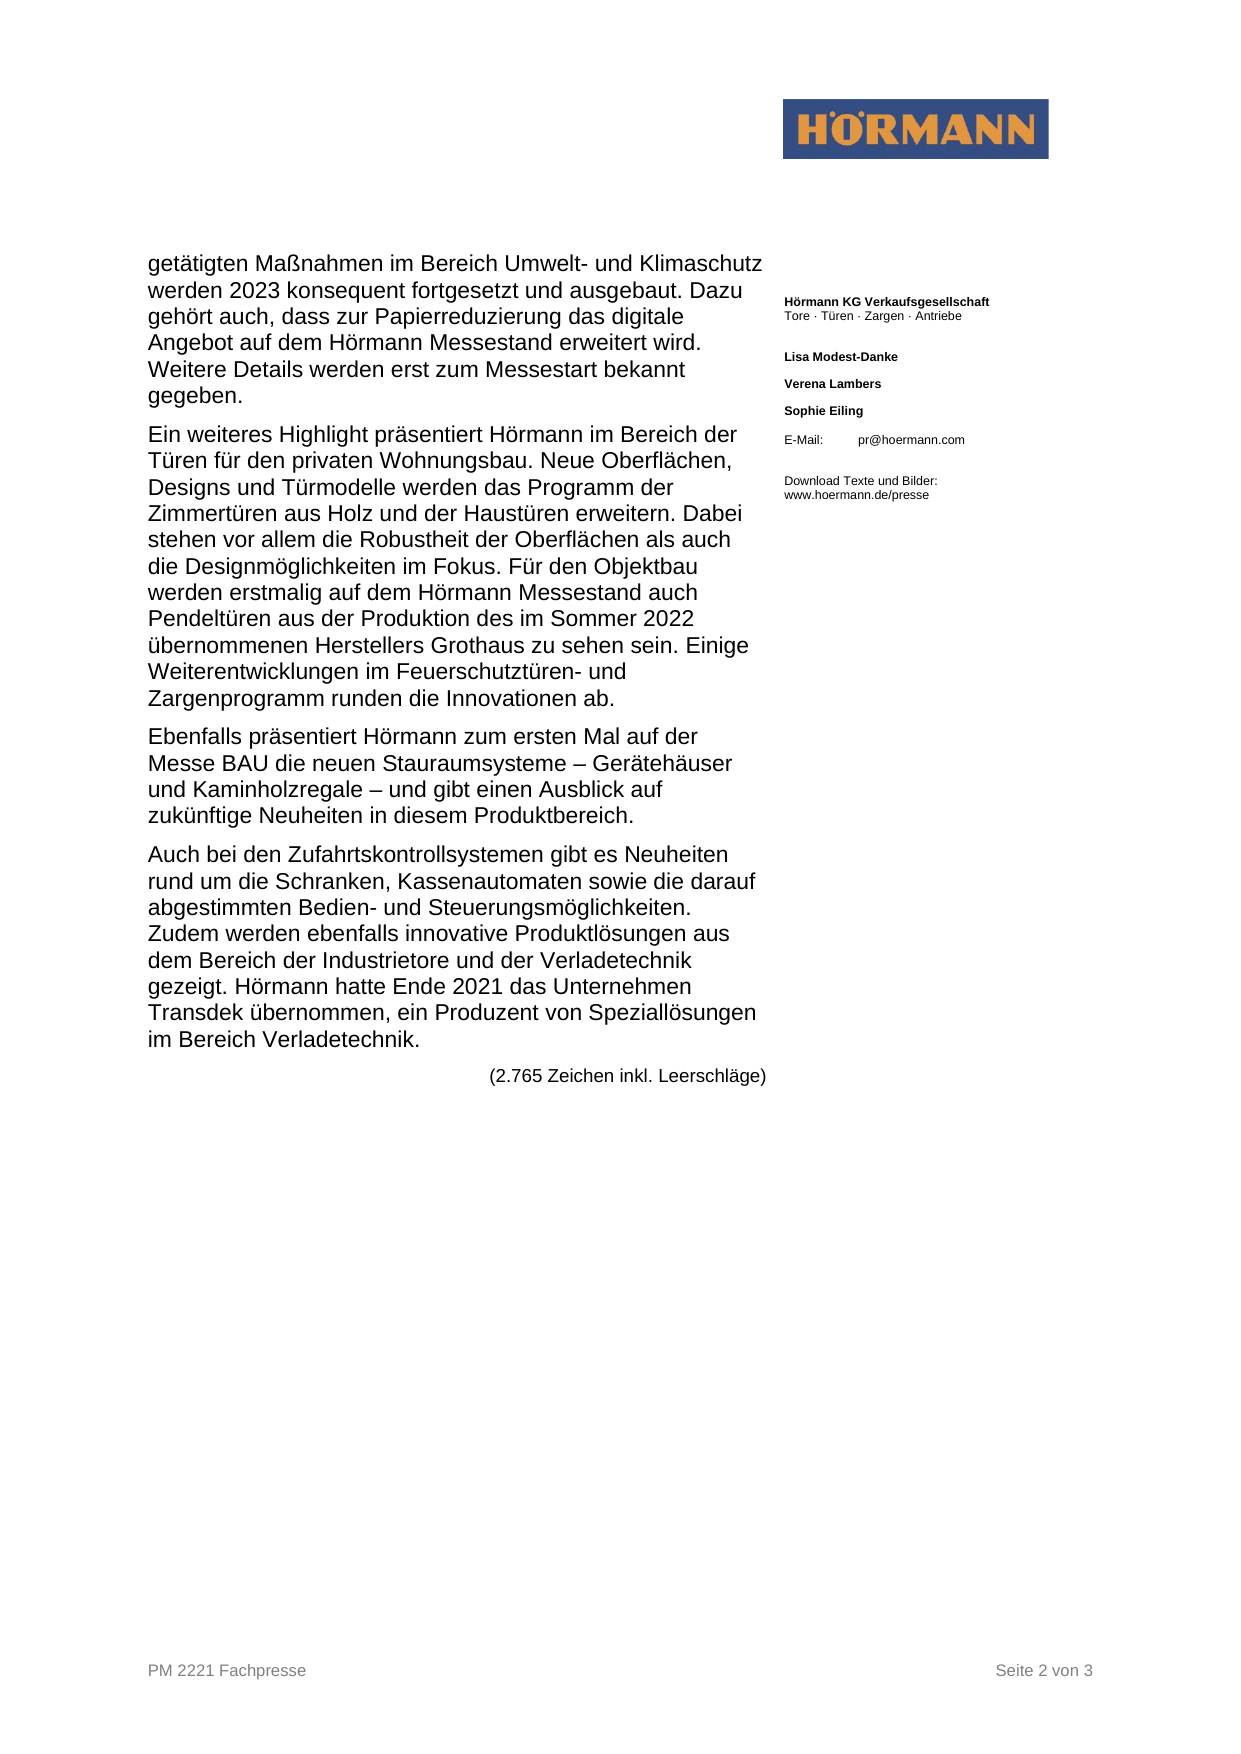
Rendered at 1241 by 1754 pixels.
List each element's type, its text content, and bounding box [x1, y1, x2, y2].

text (2.765 Zeichen inkl. Leerschläge) [148, 1064, 766, 1086]
text Ein weiteres Highlight präsentiert Hörmann im Bereich der Türen für den privaten Wohnungsbau. Neue Oberflächen, Designs und Türmodelle werden das Programm der Zimmertüren aus Holz und der Haustüren erweitern. Dabei stehen vor allem die Robustheit der Oberflächen als auch die Designmöglichkeiten im Fokus. Für den Objektbau werden erstmalig auf dem Hörmann Messestand auch Pendeltüren aus der Produktion des im Sommer 2022 übernommenen Herstellers Grothaus zu sehen sein. Einige Weiterentwicklungen im Feuerschutztüren- und Zargenprogramm runden die Innovationen ab. [148, 421, 766, 711]
picture [783, 99, 1049, 159]
text Auch bei den Zufahrtskontrollsystemen gibt es Neuheiten rund um die Schranken, Kassenautomaten sowie die darauf abgestimmten Bedien- und Steuerungsmöglichkeiten. Zudem werden ebenfalls innovative Produktlösungen aus dem Bereich der Industrietore und der Verladetechnik gezeigt. Hörmann hatte Ende 2021 das Unternehmen Transdek übernommen, ein Produzent von Speziallösungen im Bereich Verladetechnik. [148, 841, 768, 1052]
text Ebenfalls präsentiert Hörmann zum ersten Mal auf der Messe BAU die neuen Stauraumsysteme – Gerätehäuser und Kaminholzregale – und gibt einen Ausblick auf zukünftige Neuheiten in diesem Produktbereich. [148, 723, 768, 829]
